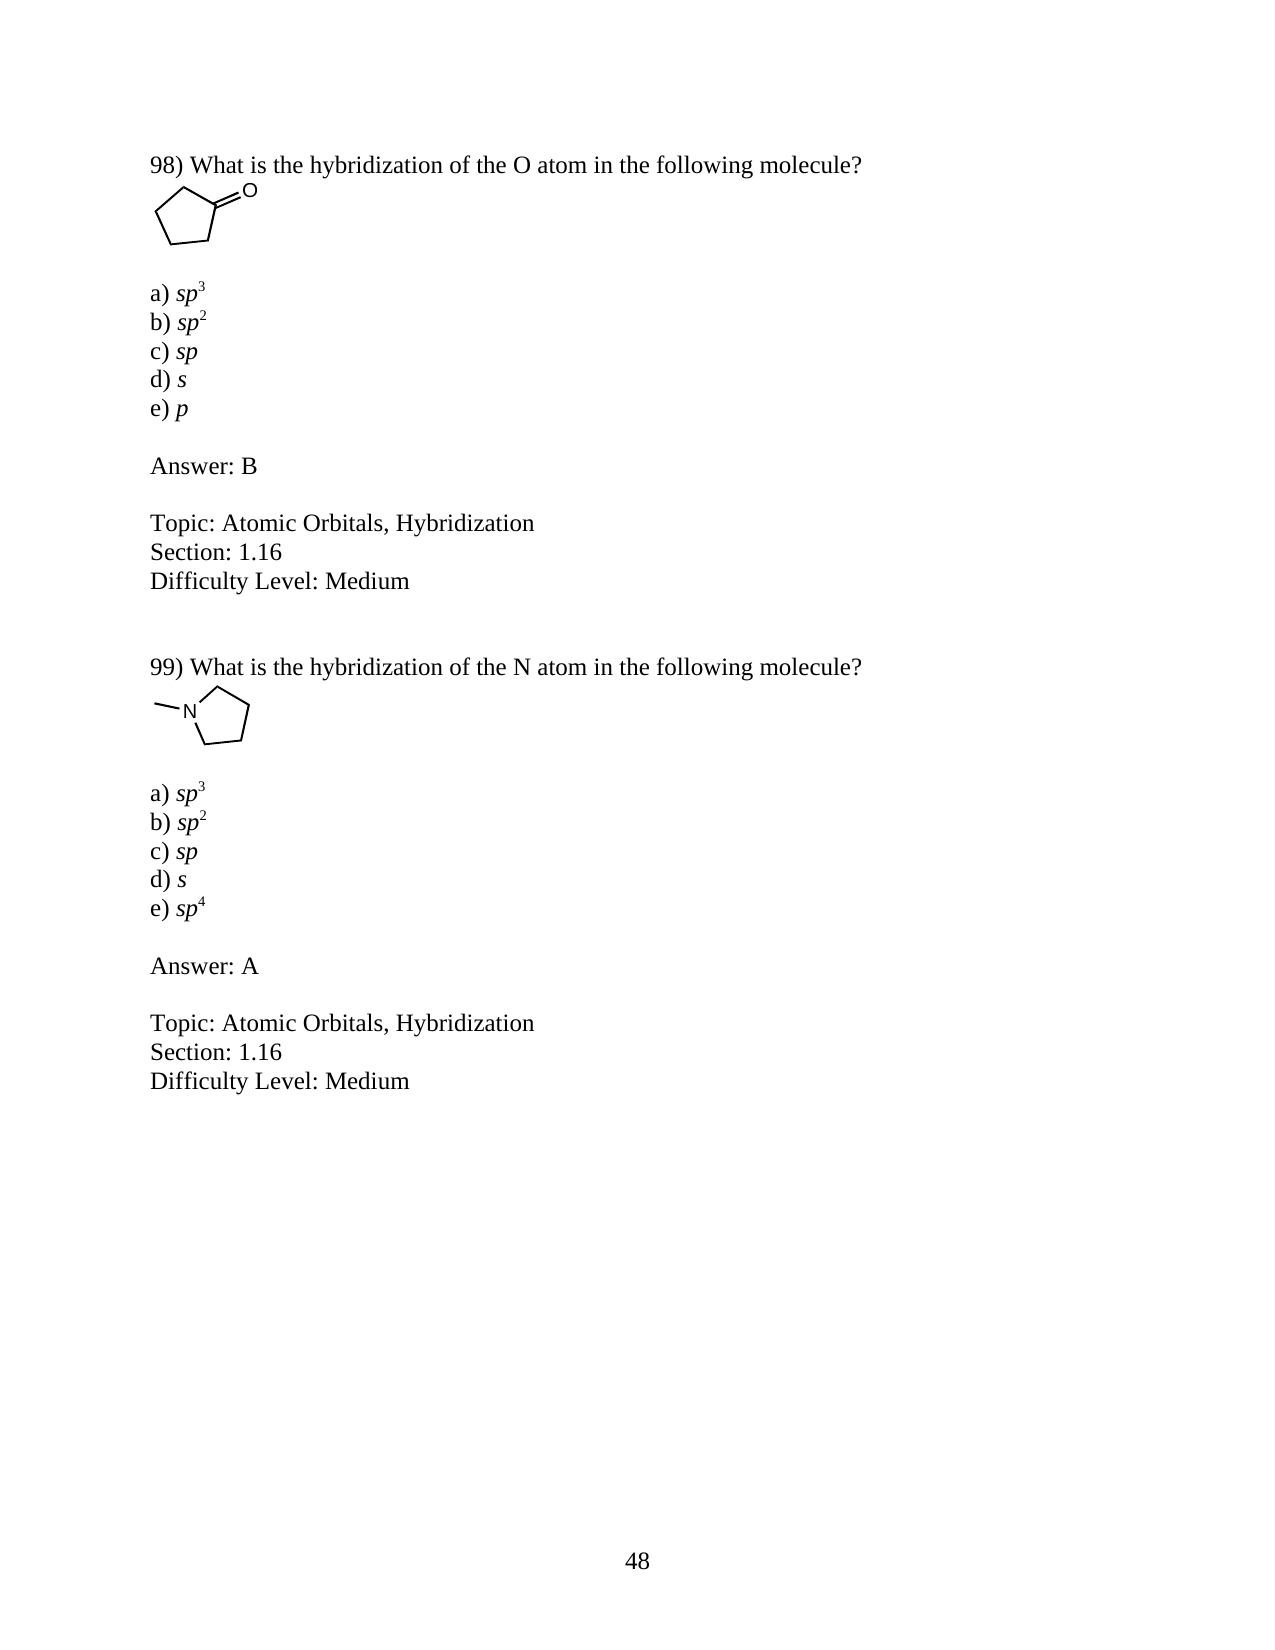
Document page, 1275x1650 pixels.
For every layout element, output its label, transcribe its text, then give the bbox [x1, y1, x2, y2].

text Section: 1.16 [150, 1037, 1125, 1066]
text 99) What is the hybridization of the N atom in the following molecule? [150, 652, 1125, 681]
text d) s [150, 364, 1125, 393]
text b) sp2 [150, 307, 1125, 336]
text a) sp3 [150, 278, 1125, 307]
text Answer: B [150, 451, 1125, 479]
text Difficulty Level: Medium [150, 566, 1125, 594]
text e) p [150, 393, 1125, 422]
text b) sp2 [150, 807, 1125, 836]
text Topic: Atomic Orbitals, Hybridization [150, 1008, 1125, 1037]
text 98) What is the hybridization of the O atom in the following molecule? [150, 150, 1125, 179]
text Section: 1.16 [150, 537, 1125, 566]
text c) sp [150, 336, 1125, 364]
text d) s [150, 864, 1125, 893]
text Answer: A [150, 951, 1125, 979]
text a) sp3 [150, 778, 1125, 807]
text c) sp [150, 836, 1125, 864]
text e) sp4 [150, 893, 1125, 922]
text Topic: Atomic Orbitals, Hybridization [150, 508, 1125, 537]
text Difficulty Level: Medium [150, 1066, 1125, 1094]
